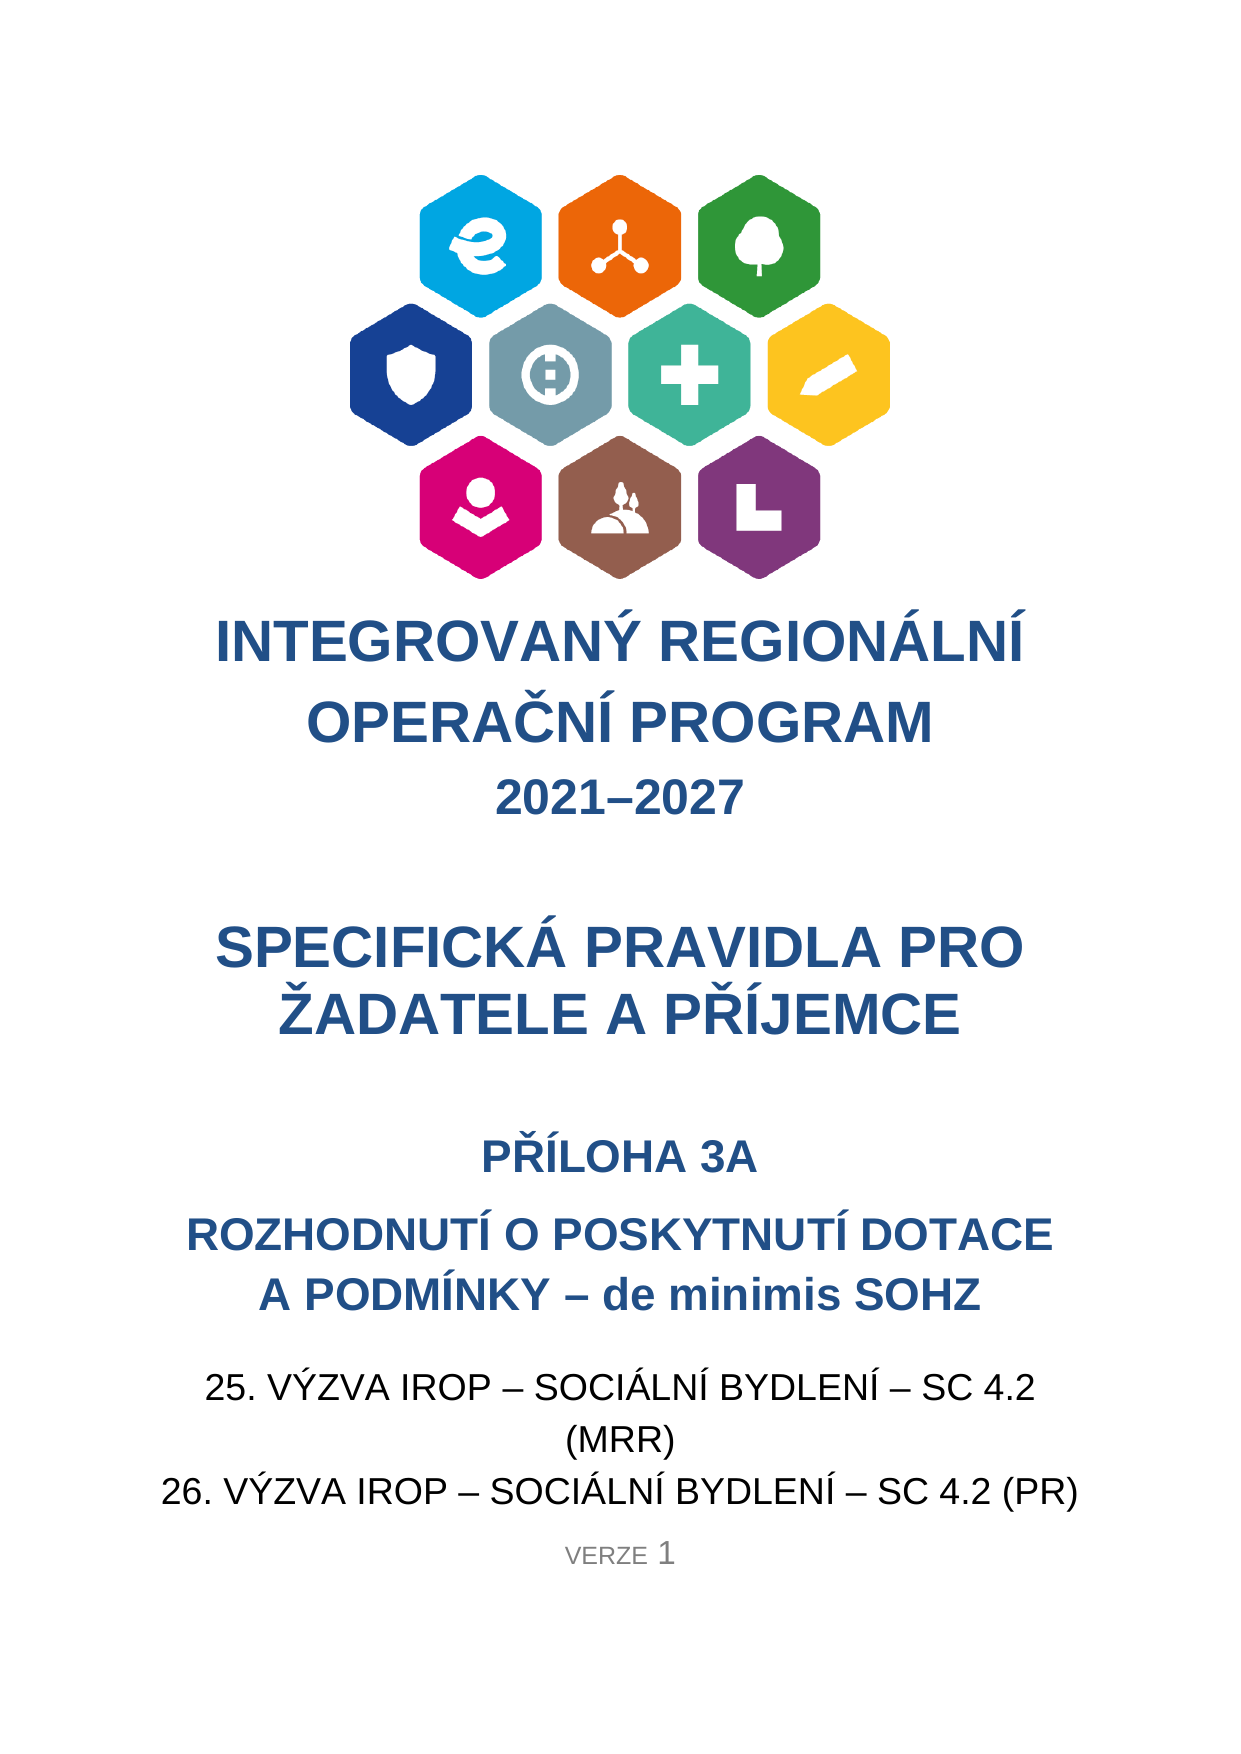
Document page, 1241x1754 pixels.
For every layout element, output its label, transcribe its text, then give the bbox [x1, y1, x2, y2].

text 26. VÝZVA IROP – SOCIÁLNÍ BYDLENÍ – SC 4.2 (PR) [148, 1469, 1092, 1512]
text Rozhodnutí o poskytnutí dotace A Podmínky – de minimis SOHZ [148, 1207, 1092, 1320]
picture [323, 158, 916, 607]
text SPECIFICKÁ PRAVIDLA PRO ŽADATELE A PŘÍJEMCE [148, 913, 1092, 1047]
text 2021–2027 [148, 768, 1092, 825]
text PŘÍLOHA 3a [148, 1129, 1092, 1182]
text VERZE 1 [148, 1533, 1092, 1571]
text 25. výzva IROP – SOCIÁLNÍ BYDLENÍ – SC 4.2 (MRR) [148, 1366, 1092, 1460]
